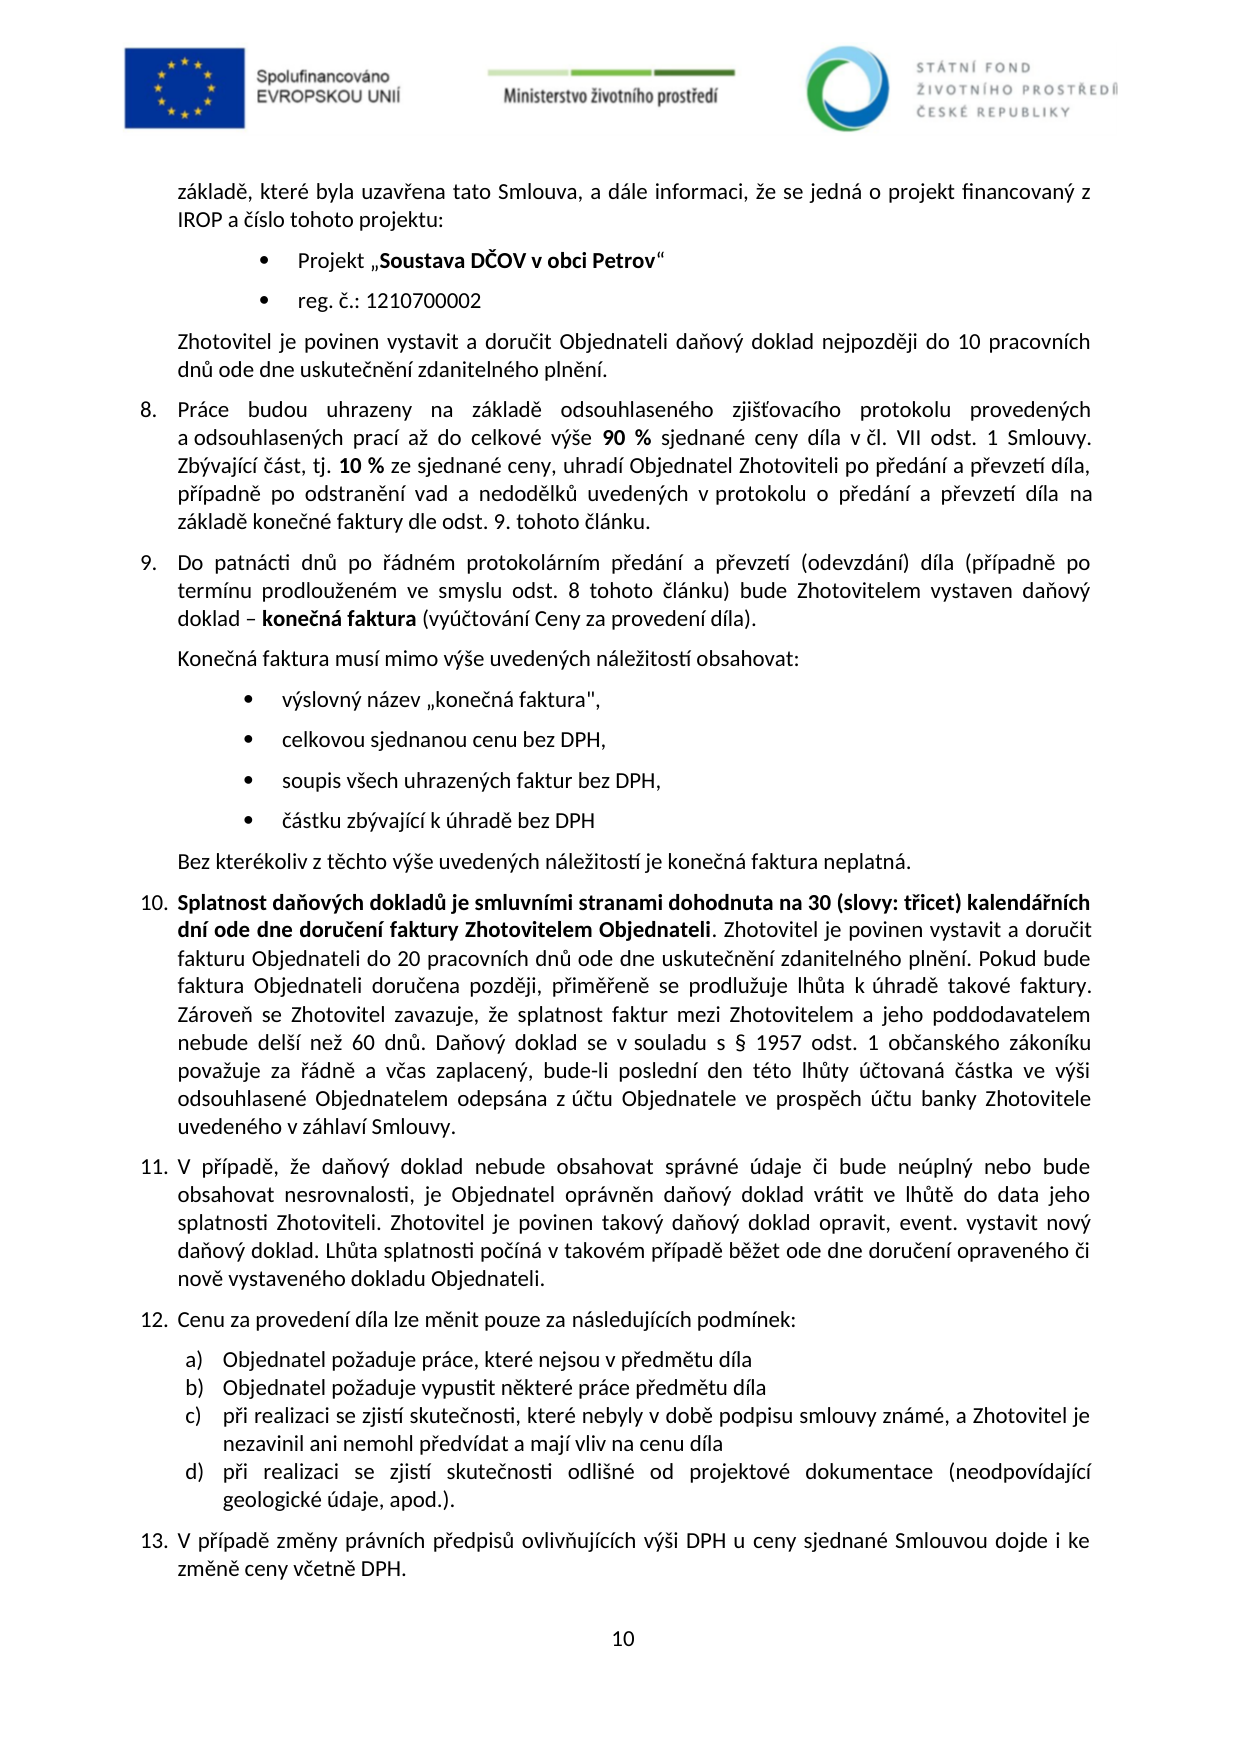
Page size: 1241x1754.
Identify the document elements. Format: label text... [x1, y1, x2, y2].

list V případě změny právních předpisů ovlivňujících výši DPH u ceny sjednané Smlouvou dojde i ke změně ceny včetně DPH. [140, 1526, 1092, 1582]
list V případě, že daňový doklad nebude obsahovat správné údaje či bude neúplný nebo bude obsahovat nesrovnalosti, je Objednatel oprávněn daňový doklad vrátit ve lhůtě do data jeho splatnosti Zhotoviteli. Zhotovitel je povinen takový daňový doklad opravit, event. vystavit nový daňový doklad. Lhůta splatnosti počíná v takovém případě běžet ode dne doručení opraveného či nově vystaveného dokladu Objednateli. [140, 1152, 1092, 1292]
text Zhotovitel je povinen vystavit a doručit Objednateli daňový doklad nejpozději do 10 pracovních dnů ode dne uskutečnění zdanitelného plnění. [177, 327, 1092, 383]
list částku zbývající k úhradě bez DPH [244, 807, 1092, 834]
text Konečná faktura musí mimo výše uvedených náležitostí obsahovat: [177, 644, 1092, 672]
list Splatnost daňových dokladů je smluvními stranami dohodnuta na 30 (slovy: třicet) kalendářních dní ode dne doručení faktury Zhotovitelem Objednateli. Zhotovitel je povinen vystavit a doručit fakturu Objednateli do 20 pracovních dnů ode dne uskutečnění zdanitelného plnění. Pokud bude faktura Objednateli doručena později, přiměřeně se prodlužuje lhůta k úhradě takové faktury. Zároveň se Zhotovitel zavazuje, že splatnost faktur mezi Zhotovitelem a jeho poddodavatelem nebude delší než 60 dnů. Daňový doklad se v souladu s § 1957 odst. 1 občanského zákoníku považuje za řádně a včas zaplacený, bude-li poslední den této lhůty účtovaná částka ve výši odsouhlasené Objednatelem odepsána z účtu Objednatele ve prospěch účtu banky Zhotovitele uvedeného v záhlaví Smlouvy. [140, 888, 1092, 1140]
list Projekt „Soustava DČOV v obci Petrov“ [260, 246, 1092, 274]
list při realizaci se zjistí skutečnosti, které nebyly v době podpisu smlouvy známé, a Zhotovitel je nezavinil ani nemohl předvídat a mají vliv na cenu díla [185, 1401, 1092, 1457]
list soupis všech uhrazených faktur bez DPH, [244, 766, 1092, 794]
list reg. č.: 1210700002 [260, 286, 1092, 314]
list Objednatel požaduje práce, které nejsou v předmětu díla [185, 1345, 1092, 1373]
text Bez kterékoliv z těchto výše uvedených náležitostí je konečná faktura neplatná. [177, 847, 1092, 875]
list Objednatel požaduje vypustit některé práce předmětu díla [185, 1373, 1092, 1401]
picture [122, 42, 1118, 136]
list celkovou sjednanou cenu bez DPH, [244, 726, 1092, 753]
list Cenu za provedení díla lze měnit pouze za následujících podmínek: [140, 1305, 1092, 1333]
list výslovný název „konečná faktura", [244, 685, 1092, 713]
list při realizaci se zjistí skutečnosti odlišné od projektové dokumentace (neodpovídající geologické údaje, apod.). [185, 1457, 1092, 1513]
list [140, 177, 1092, 233]
list Práce budou uhrazeny na základě odsouhlaseného zjišťovacího protokolu provedených a odsouhlasených prací až do celkové výše 90 % sjednané ceny díla v čl. VII odst. 1 Smlouvy. Zbývající část, tj. 10 % ze sjednané ceny, uhradí Objednatel Zhotoviteli po předání a převzetí díla, případně po odstranění vad a nedodělků uvedených v protokolu o předání a převzetí díla na základě konečné faktury dle odst. 9. tohoto článku. [140, 395, 1092, 535]
list Do patnácti dnů po řádném protokolárním předání a převzetí (odevzdání) díla (případně po termínu prodlouženém ve smyslu odst. 8 tohoto článku) bude Zhotovitelem vystaven daňový doklad – konečná faktura (vyúčtování Ceny za provedení díla). [140, 548, 1092, 632]
